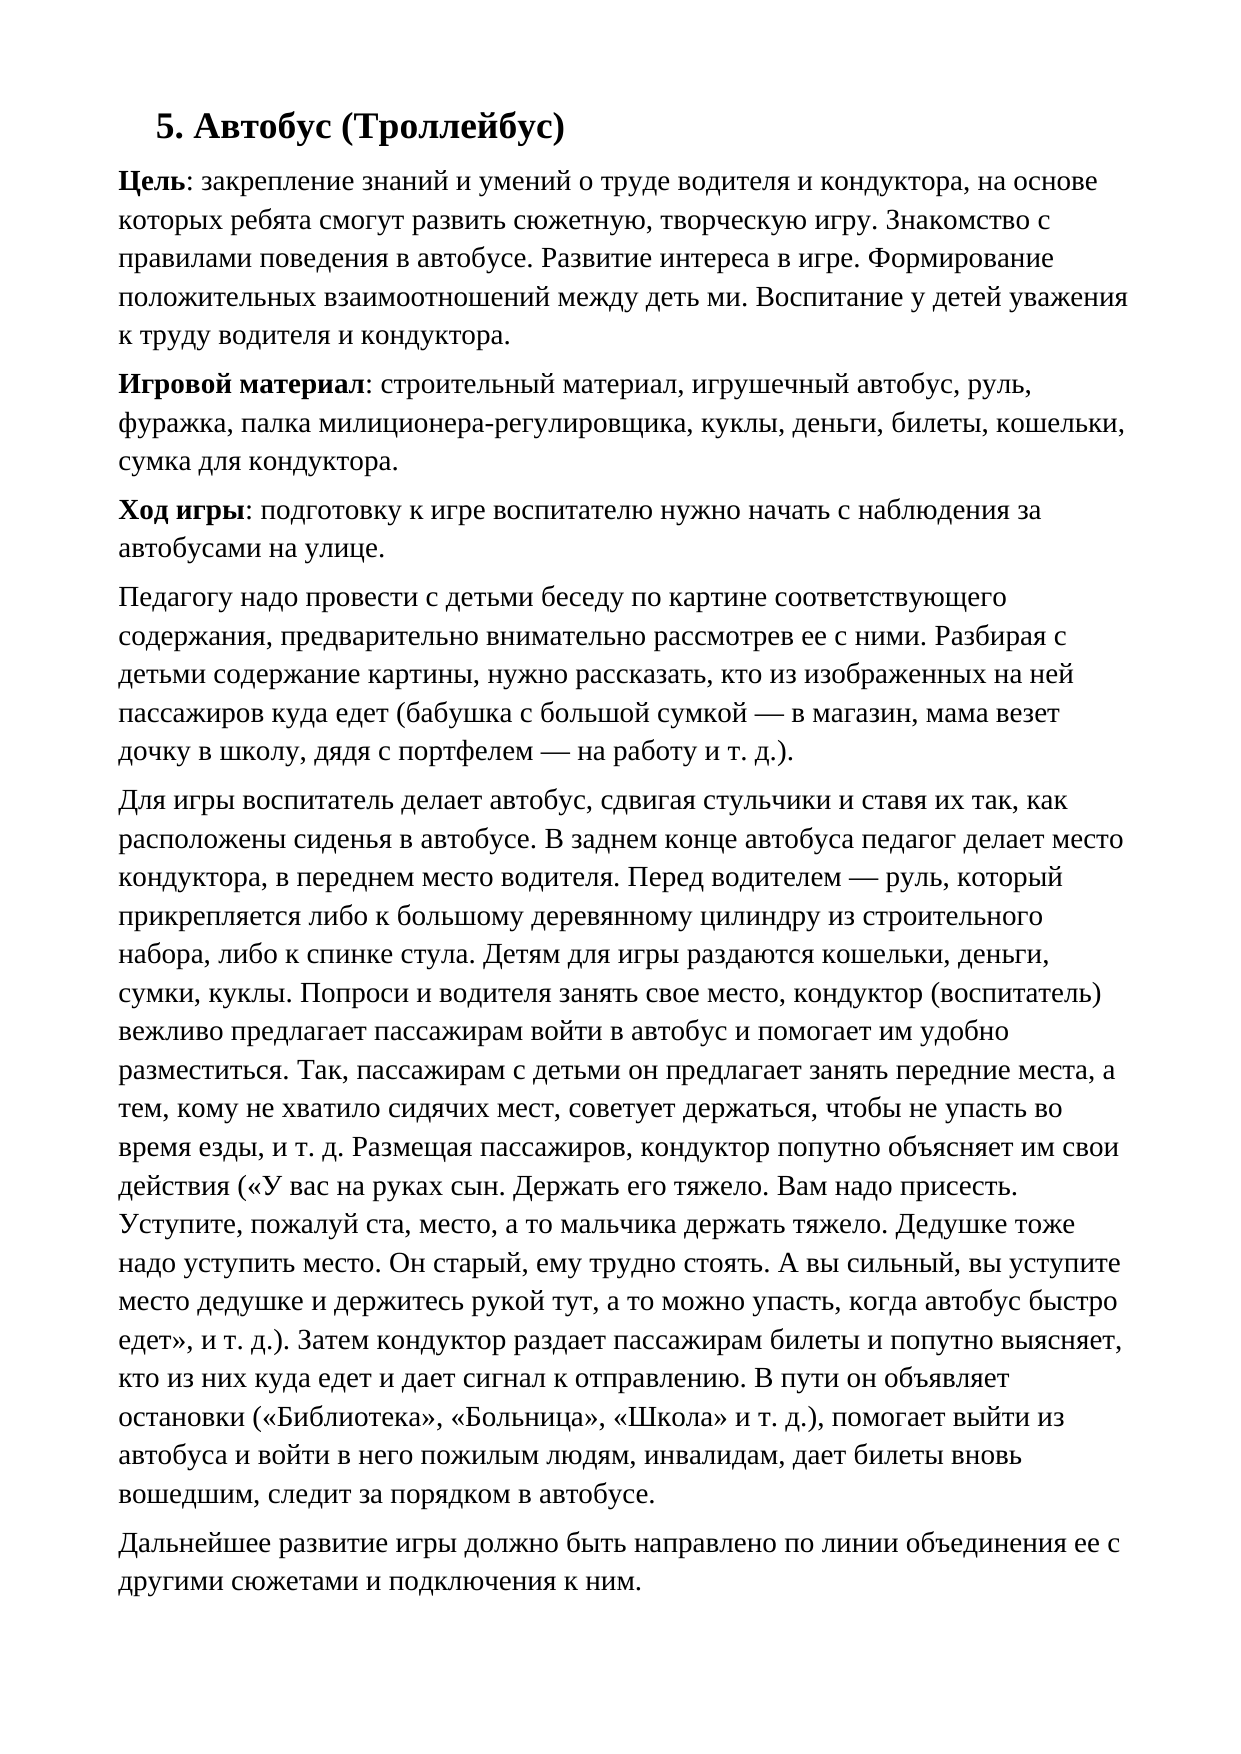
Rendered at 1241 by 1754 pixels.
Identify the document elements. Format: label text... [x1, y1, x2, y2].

list Автобус (Троллейбус) [156, 103, 1137, 147]
text Цель: закрепление знаний и умений о труде водителя и кондуктора, на основе которых ребята смогут развить сюжетную, творческую игру. Знакомство с правилами поведения в автобусе. Развитие интереса в игре. Формирование положительных взаимоотношений между деть ми. Воспитание у детей уважения к труду водителя и кондуктора. [118, 163, 1137, 351]
text Ход игры: подготовку к игре воспитателю нужно начать с наблюдения за автобусами на улице. [118, 492, 1137, 564]
text Дальнейшее развитие игры должно быть направлено по линии объединения ее с другими сюжетами и подключения к ним. [118, 1525, 1137, 1597]
text Для игры воспитатель делает автобус, сдвигая стульчики и ставя их так, как расположены сиденья в автобусе. В заднем конце автобуса педагог делает место кондуктора, в переднем место водителя. Перед водителем — руль, который прикрепляется либо к большому деревянному цилиндру из строительного набора, либо к спинке стула. Детям для игры раздаются кошельки, деньги, сумки, куклы. Попроси и водителя занять свое место, кондуктор (воспитатель) вежливо предлагает пассажирам войти в автобус и помогает им удобно разместиться. Так, пассажирам с детьми он предлагает занять передние места, а тем, кому не хватило сидячих мест, советует держаться, чтобы не упасть во время езды, и т. д. Размещая пассажиров, кондуктор попутно объясняет им свои действия («У вас на руках сын. Держать его тяжело. Вам надо присесть. Уступите, пожалуй ста, место, а то мальчика держать тяжело. Дедушке тоже надо уступить место. Он старый, ему трудно стоять. А вы сильный, вы уступите место дедушке и держитесь рукой тут, а то можно упасть, когда автобус быстро едет», и т. д.). Затем кондуктор раздает пассажирам билеты и попутно выясняет, кто из них куда едет и дает сигнал к отправлению. В пути он объявляет остановки («Библиотека», «Больница», «Школа» и т. д.), помогает выйти из автобуса и войти в него пожилым людям, инвалидам, дает билеты вновь вошедшим, следит за порядком в автобусе. [118, 782, 1137, 1509]
text Игровой материал: строительный материал, игрушечный автобус, руль, фуражка, палка милиционера-регулировщика, куклы, деньги, билеты, кошельки, сумка для кондуктора. [118, 366, 1137, 477]
text Педагогу надо провести с детьми беседу по картине соответствующего содержания, предварительно внимательно рассмотрев ее с ними. Разбирая с детьми содержание картины, нужно рассказать, кто из изображенных на ней пассажиров куда едет (бабушка с большой сумкой — в магазин, мама везет дочку в школу, дядя с портфелем — на работу и т. д.). [118, 579, 1137, 767]
